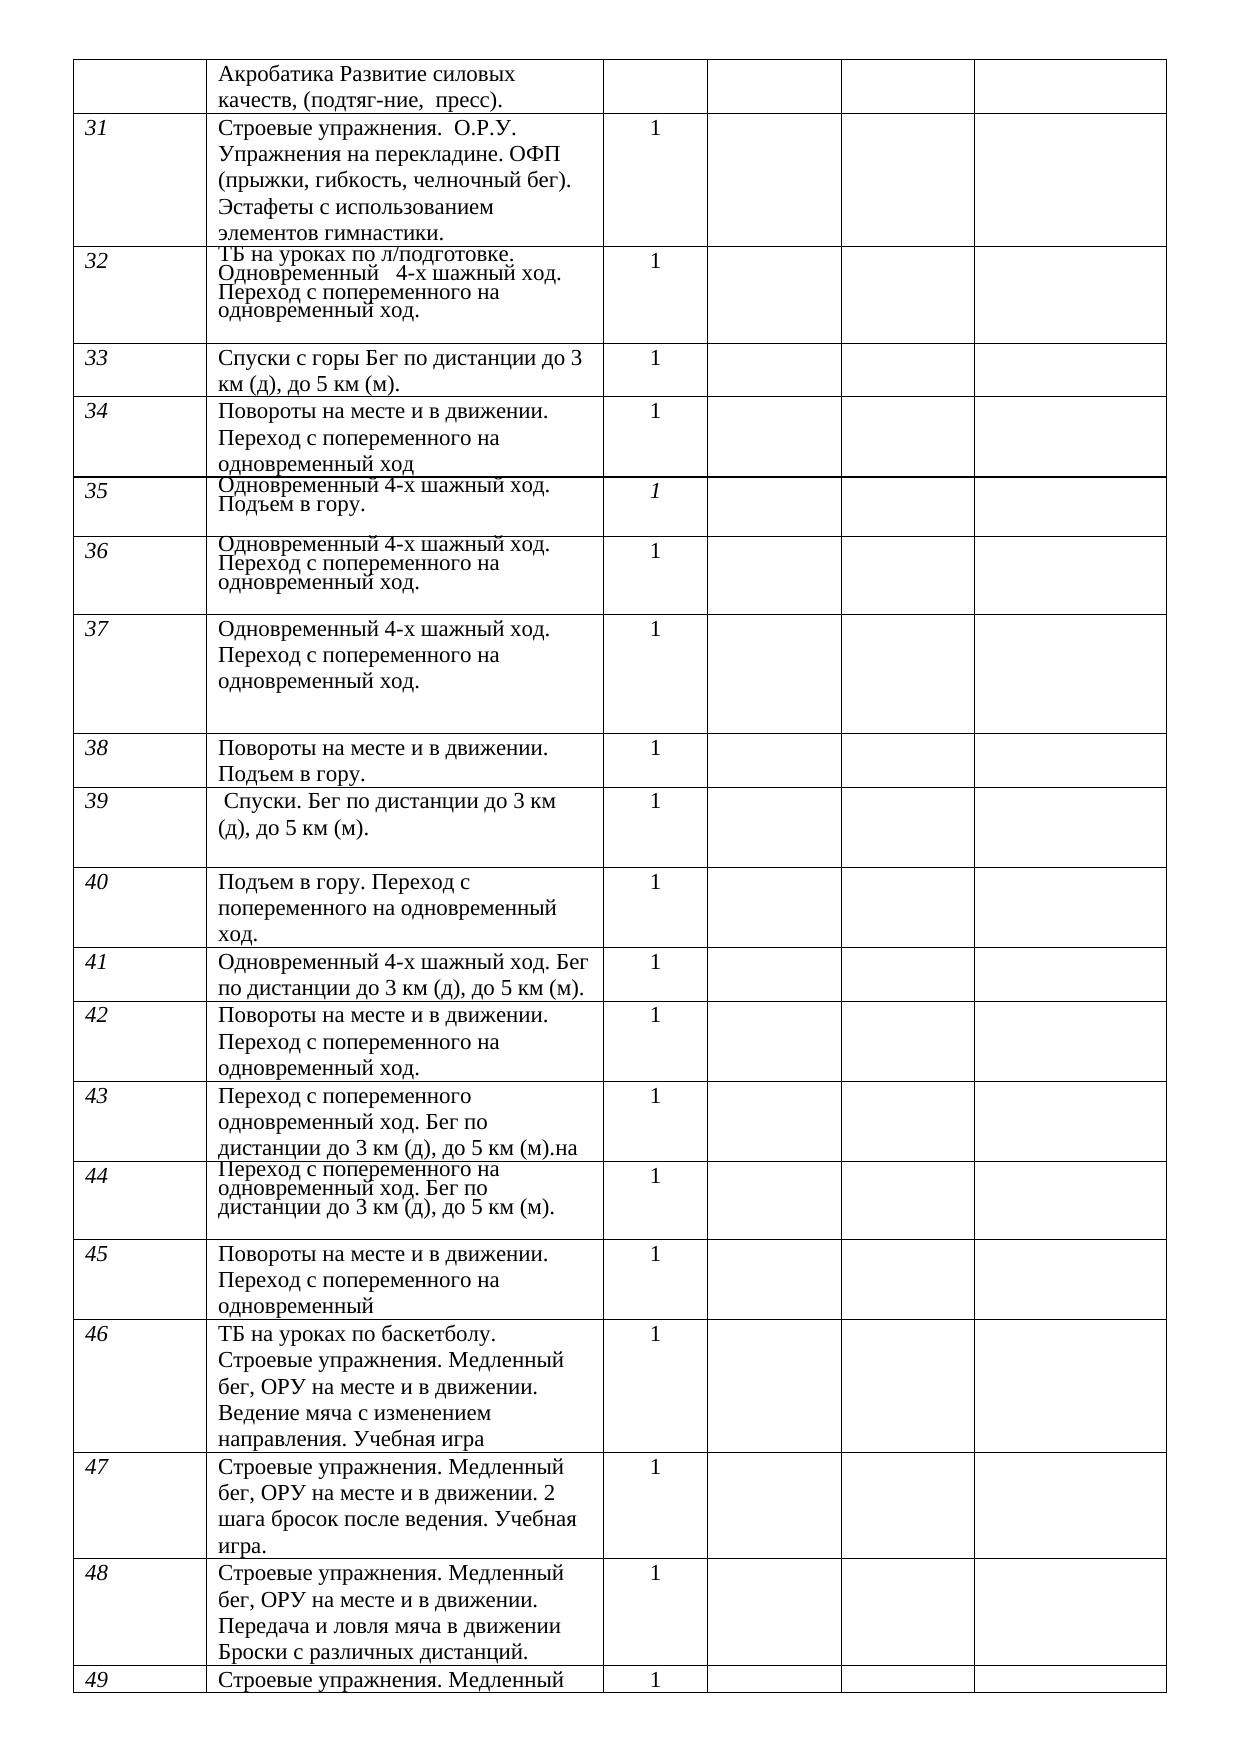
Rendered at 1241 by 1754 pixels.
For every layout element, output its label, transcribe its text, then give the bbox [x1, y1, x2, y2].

table_cell 32 [74, 247, 206, 342]
table_cell [708, 1453, 841, 1558]
table_cell [708, 1082, 841, 1161]
table_cell 1 [604, 1320, 707, 1452]
table_cell Переход с попеременного одновременный ход. Бег по дистанции до 3 км (д), до 5 км (м).на [207, 1082, 603, 1161]
table_cell Строевые упражнения. О.Р.У. Упражнения на перекладине. ОФП (прыжки, гибкость, челночный бег). Эстафеты с использованием элементов гимнастики. [207, 114, 603, 246]
table_cell Повороты на месте и в движении. Переход с попеременного на одновременный ход. [207, 1002, 603, 1081]
table_cell Спуски с горы Бег по дистанции до 3 км (д), до 5 км (м). [207, 344, 603, 396]
table_cell [708, 537, 841, 614]
table_cell [975, 1320, 1166, 1452]
table_cell [842, 60, 974, 113]
table_cell [842, 344, 974, 396]
table_cell 31 [74, 114, 206, 246]
table_cell [842, 948, 974, 1001]
table_cell [708, 734, 841, 787]
table_cell [975, 948, 1166, 1001]
table_cell ТБ на уроках по л/подготовке. Одновременный 4-х шажный ход. Переход с попеременного на одновременный ход. [207, 247, 603, 342]
table_cell 1 [604, 1082, 707, 1161]
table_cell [207, 1666, 603, 1692]
table_cell 39 [74, 788, 206, 867]
table_cell 46 [74, 1320, 206, 1452]
table_cell [708, 114, 841, 246]
table_cell 38 [74, 734, 206, 787]
table_cell [842, 1320, 974, 1452]
table_cell 45 [74, 1240, 206, 1319]
table_cell [975, 1162, 1166, 1239]
table_cell Одновременный 4-х шажный ход. Переход с попеременного на одновременный ход. [207, 537, 603, 614]
table_cell [842, 247, 974, 342]
table_cell 1 [604, 615, 707, 733]
table_cell [842, 114, 974, 246]
table_cell Повороты на месте и в движении. Подъем в гору. [207, 734, 603, 787]
table_cell 1 [604, 1002, 707, 1081]
table_cell 35 [74, 478, 206, 536]
table_cell 42 [74, 1002, 206, 1081]
table_cell [842, 397, 974, 476]
table_cell 1 [604, 344, 707, 396]
table_cell [975, 615, 1166, 733]
table_cell [975, 537, 1166, 614]
table_cell [708, 1559, 841, 1665]
table_cell [975, 788, 1166, 867]
table_cell [975, 1082, 1166, 1161]
table_cell [975, 868, 1166, 947]
table_cell [975, 60, 1166, 113]
table_cell [842, 537, 974, 614]
table_cell Спуски. Бег по дистанции до 3 км (д), до 5 км (м). [207, 788, 603, 867]
table_cell 1 [604, 60, 707, 113]
table_cell 1 [604, 247, 707, 342]
table_cell [708, 344, 841, 396]
table_cell [975, 397, 1166, 476]
table_cell 1 [604, 537, 707, 614]
table_cell [975, 1002, 1166, 1081]
table_cell Одновременный 4-х шажный ход. Подъем в гору. [207, 478, 603, 536]
table_cell [708, 247, 841, 342]
table_cell [842, 1002, 974, 1081]
table_cell [842, 788, 974, 867]
table_cell [975, 1666, 1166, 1692]
table_cell 47 [74, 1453, 206, 1558]
table_cell 1 [604, 478, 707, 536]
table_cell [842, 1240, 974, 1319]
table_cell 41 [74, 948, 206, 1001]
table_cell 37 [74, 615, 206, 733]
table_cell [708, 478, 841, 536]
table_cell [708, 615, 841, 733]
table_cell Подъем в гору. Переход с попеременного на одновременный ход. [207, 868, 603, 947]
table_cell [842, 1082, 974, 1161]
table_cell [842, 478, 974, 536]
table_cell [842, 615, 974, 733]
table_cell [708, 60, 841, 113]
table_cell 36 [74, 537, 206, 614]
table_cell 1 [604, 868, 707, 947]
table_cell [975, 1240, 1166, 1319]
table_cell [975, 478, 1166, 536]
table_cell [708, 1240, 841, 1319]
table_cell [708, 397, 841, 476]
table_cell Переход с попеременного на одновременный ход. Бег по дистанции до 3 км (д), до 5 км (м). [207, 1162, 603, 1239]
table_cell Одновременный 4-х шажный ход. Переход с попеременного на одновременный ход. [207, 615, 603, 733]
table_cell [975, 344, 1166, 396]
table_cell 33 [74, 344, 206, 396]
table_cell ТБ на уроках по баскетболу. Строевые упражнения. Медленный бег, ОРУ на месте и в движении. Ведение мяча с изменением направления. Учебная игра [207, 1320, 603, 1452]
table_cell 40 [74, 868, 206, 947]
table_cell [975, 734, 1166, 787]
table_cell [708, 948, 841, 1001]
table_cell 1 [604, 1453, 707, 1558]
table_cell [708, 788, 841, 867]
table_cell [842, 1666, 974, 1692]
table_cell 48 [74, 1559, 206, 1665]
table_cell [842, 1162, 974, 1239]
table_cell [207, 60, 603, 113]
table_cell [708, 868, 841, 947]
table_cell Строевые упражнения. Медленный бег, ОРУ на месте и в движении. Передача и ловля мяча в движении Броски с различных дистанций. [207, 1559, 603, 1665]
table_cell [708, 1666, 841, 1692]
table_cell 1 [604, 114, 707, 246]
table_cell 34 [74, 397, 206, 476]
table_cell 1 [604, 734, 707, 787]
table_cell Повороты на месте и в движении. Переход с попеременного на одновременный [207, 1240, 603, 1319]
table_cell [842, 734, 974, 787]
table_cell 1 [604, 1559, 707, 1665]
table_cell [708, 1320, 841, 1452]
table_cell [975, 114, 1166, 246]
table_cell 49 [74, 1666, 206, 1692]
table_cell [842, 1453, 974, 1558]
table_cell 1 [604, 1240, 707, 1319]
table_cell Одновременный 4-х шажный ход. Бег по дистанции до 3 км (д), до 5 км (м). [207, 948, 603, 1001]
table_cell 1 [604, 1162, 707, 1239]
table_cell 1 [604, 788, 707, 867]
table_cell 43 [74, 1082, 206, 1161]
table_cell [975, 1559, 1166, 1665]
table_cell [708, 1002, 841, 1081]
table_cell Повороты на месте и в движении. Переход с попеременного на одновременный ход [207, 397, 603, 476]
table_cell 1 [604, 397, 707, 476]
table_cell [975, 1453, 1166, 1558]
table_cell [975, 247, 1166, 342]
table_cell 44 [74, 1162, 206, 1239]
table_cell Строевые упражнения. Медленный бег, ОРУ на месте и в движении. 2 шага бросок после ведения. Учебная игра. [207, 1453, 603, 1558]
table_cell [842, 1559, 974, 1665]
table_cell 1 [604, 948, 707, 1001]
table_cell 30 [74, 60, 206, 113]
table_cell 1 [604, 1666, 707, 1692]
table_cell [708, 1162, 841, 1239]
table_cell [842, 868, 974, 947]
